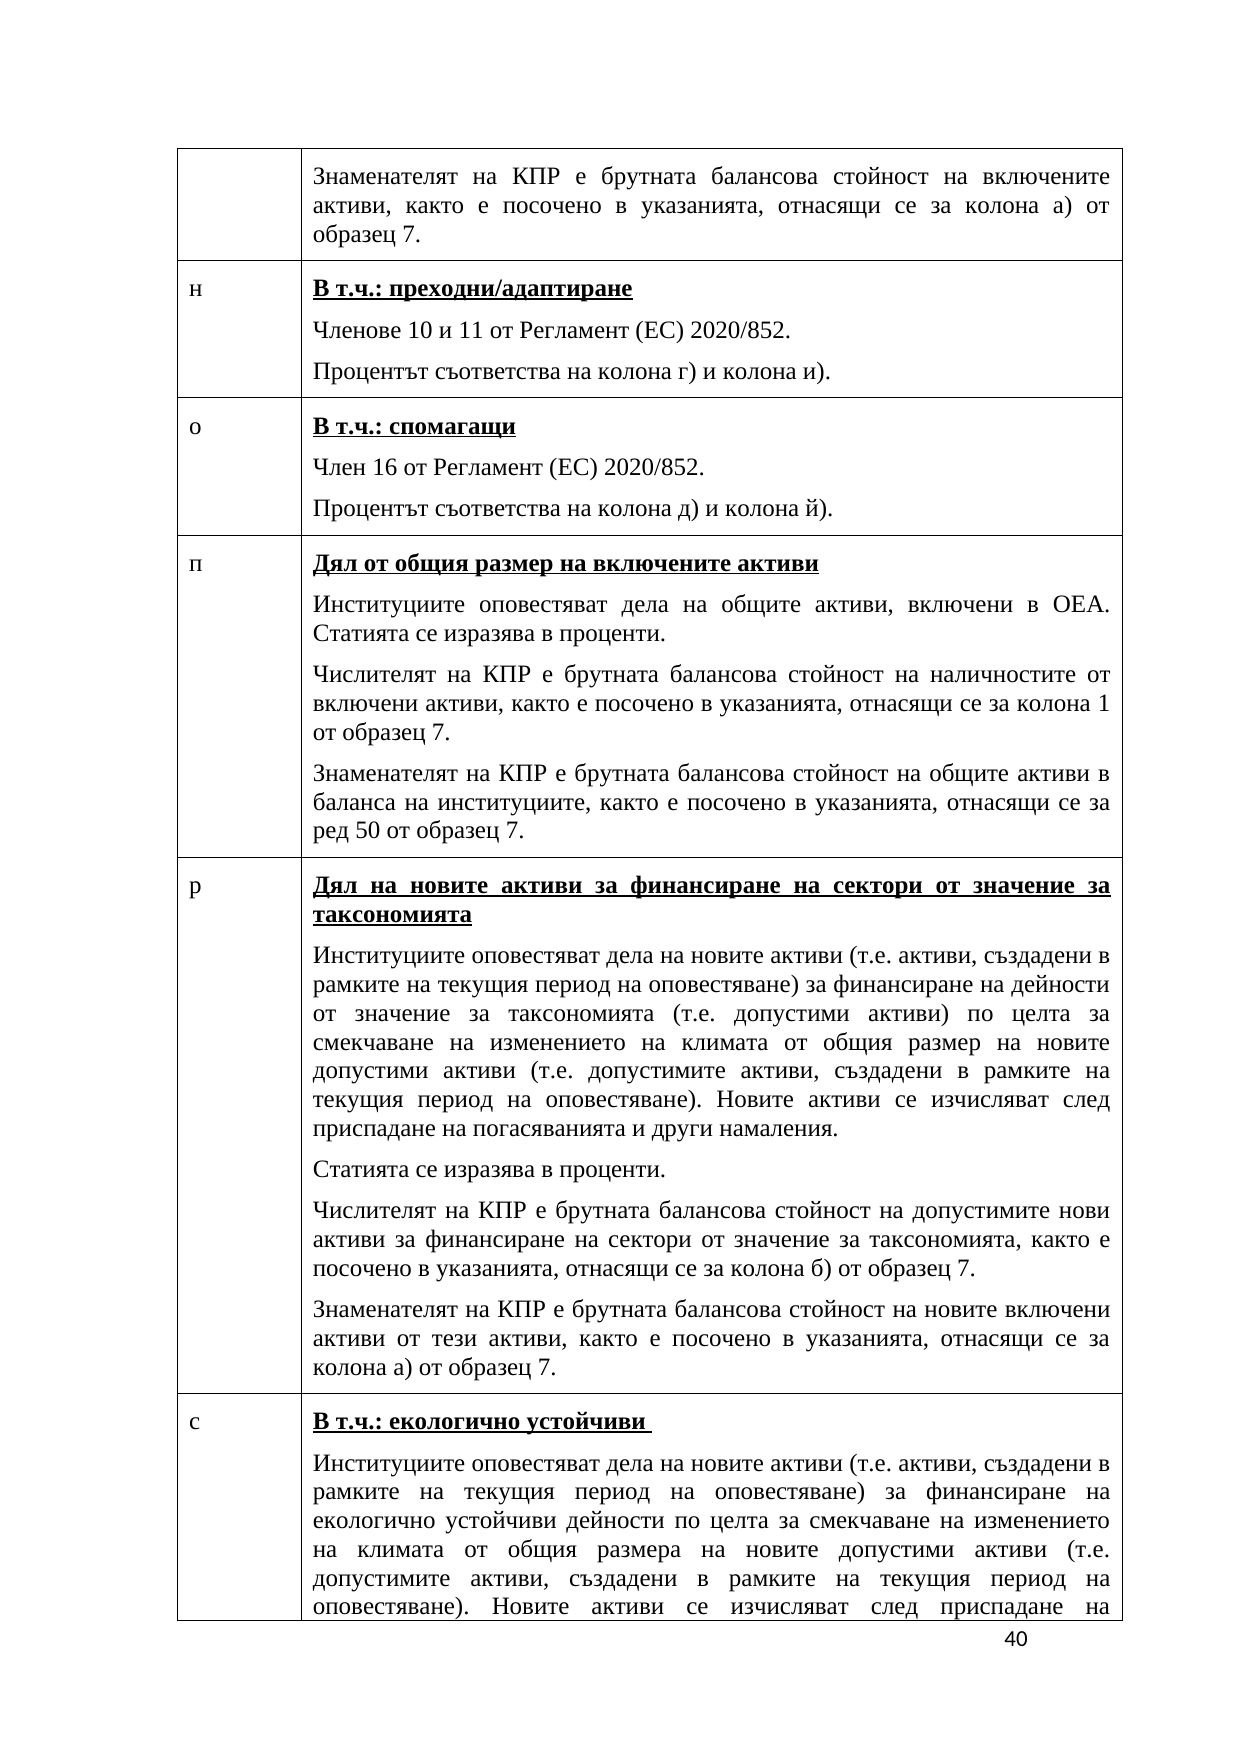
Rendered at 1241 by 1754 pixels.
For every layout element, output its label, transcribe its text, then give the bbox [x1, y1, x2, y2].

table_cell о [178, 398, 301, 534]
table_cell р [178, 858, 301, 1393]
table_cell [302, 1394, 1122, 1620]
table_cell м [178, 149, 301, 260]
table_cell п [178, 536, 301, 857]
table_cell Дял от общия размер на включените активи Институциите оповестяват дела на общите активи, включени в ОЕА. Статията се изразява в проценти. Числителят на КПР е брутната балансова стойност на наличностите от включени активи, както е посочено в указанията, отнасящи се за колона 1 от образец 7. Знаменателят на КПР е брутната балансова стойност на общите активи в баланса на институциите, както е посочено в указанията, отнасящи се за ред 50 от образец 7. [302, 536, 1122, 857]
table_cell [302, 149, 1122, 260]
table_cell с [178, 1394, 301, 1620]
table_cell В т.ч.: спомагащи Член 16 от Регламент (ЕС) 2020/852. Процентът съответства на колона д) и колона й). [302, 398, 1122, 534]
table_cell Дял на новите активи за финансиране на сектори от значение за таксономията Институциите оповестяват дела на новите активи (т.е. активи, създадени в рамките на текущия период на оповестяване) за финансиране на дейности от значение за таксономията (т.е. допустими активи) по целта за смекчаване на изменението на климата от общия размер на новите допустими активи (т.е. допустимите активи, създадени в рамките на текущия период на оповестяване). Новите активи се изчисляват след приспадане на погасяванията и други намаления. Статията се изразява в проценти. Числителят на КПР е брутната балансова стойност на допустимите нови активи за финансиране на сектори от значение за таксономията, както е посочено в указанията, отнасящи се за колона б) от образец 7. Знаменателят на КПР е брутната балансова стойност на новите включени активи от тези активи, както е посочено в указанията, отнасящи се за колона а) от образец 7. [302, 858, 1122, 1393]
table_cell В т.ч.: преходни/адаптиране Членове 10 и 11 от Регламент (ЕС) 2020/852. Процентът съответства на колона г) и колона и). [302, 261, 1122, 397]
table_cell н [178, 261, 301, 397]
